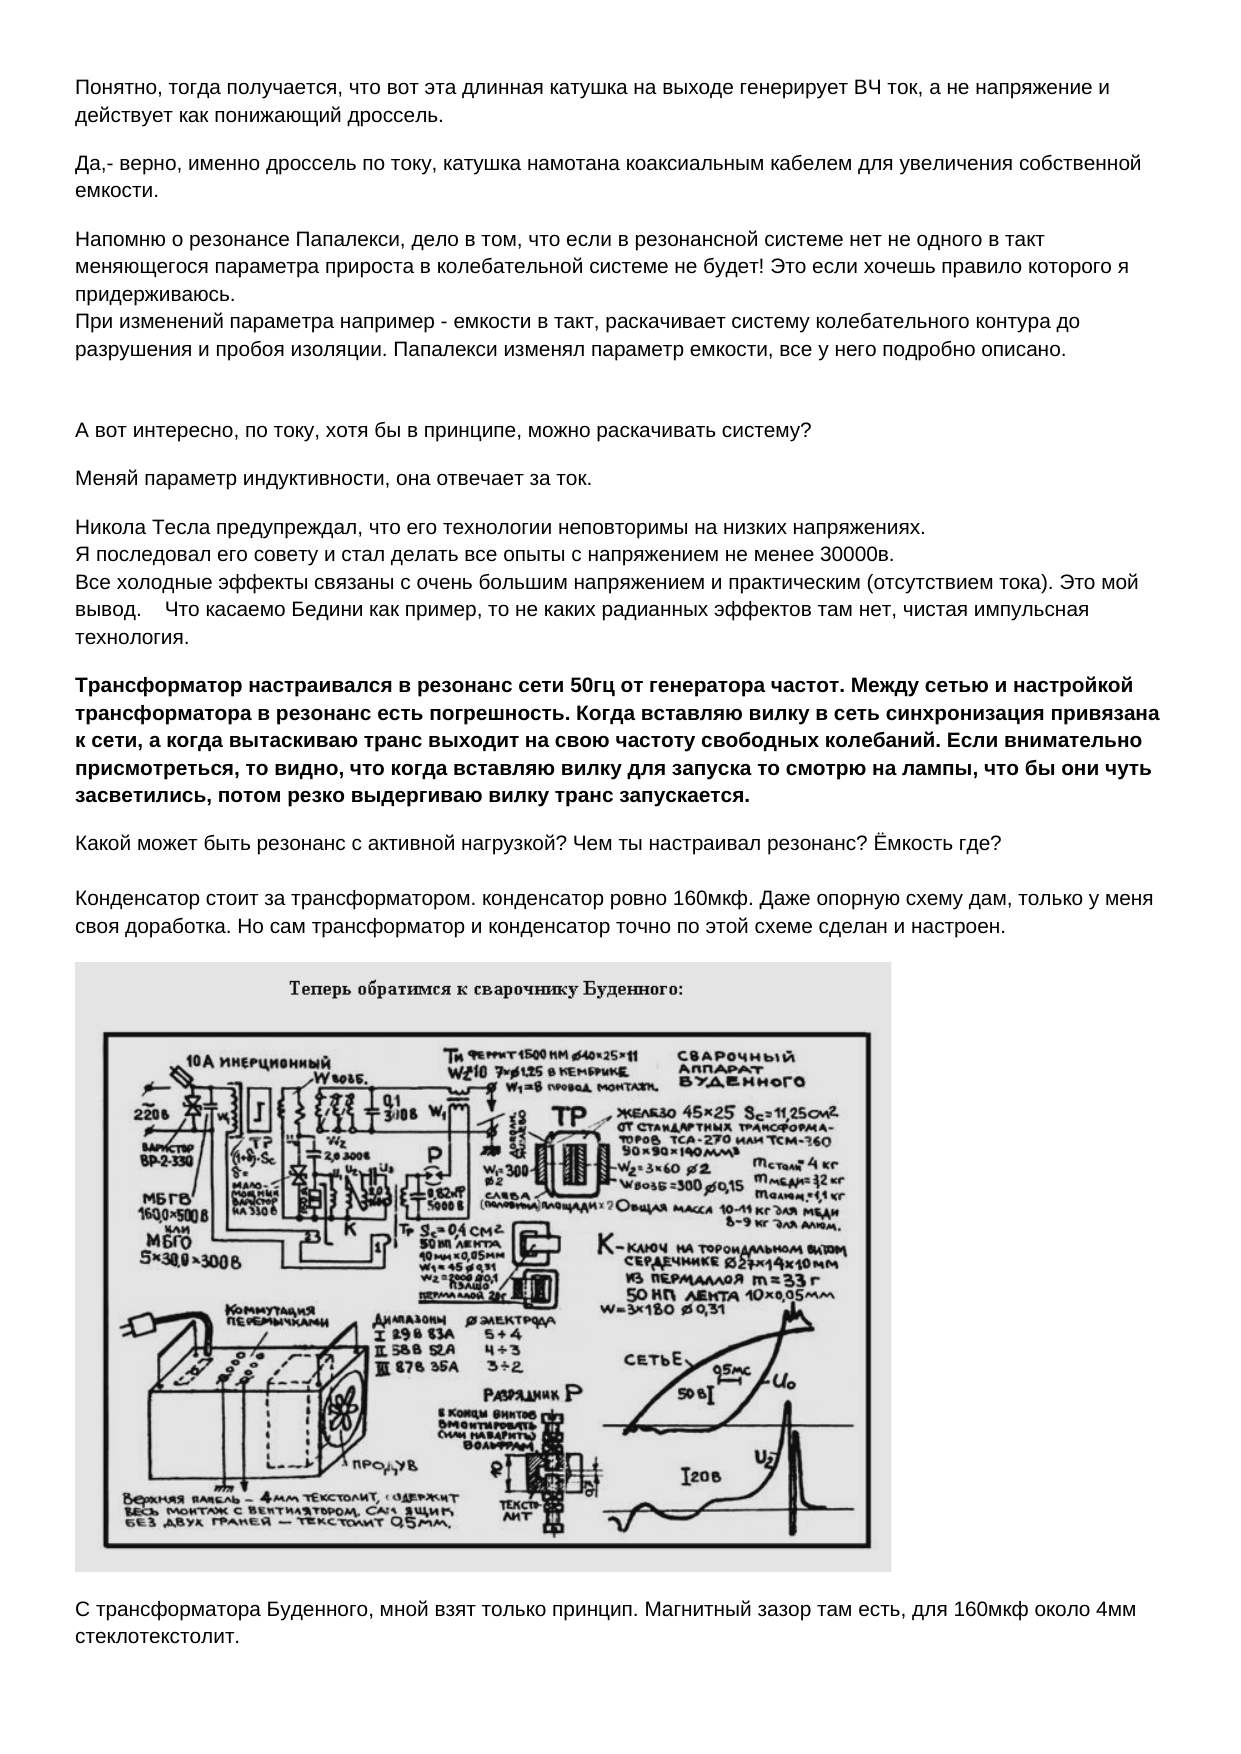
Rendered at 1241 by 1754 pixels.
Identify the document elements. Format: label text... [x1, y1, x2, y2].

text Да,- верно, именно дроссель по току, катушка намотана коаксиальным кабелем для увеличения собственной емкости. [75, 151, 1165, 202]
text Напомню о резонансе Папалекси, дело в том, что если в резонансной системе нет не одного в такт меняющегося параметра прироста в колебательной системе не будет! Это если хочешь правило которого я придерживаюсь. При изменений параметра например - емкости в такт, раскачивает систему колебательного контура до разрушения и пробоя изоляции. Папалекси изменял параметр емкости, все у него подробно описано. [75, 227, 1165, 393]
picture [75, 962, 892, 1572]
text Меняй параметр индуктивности, она отвечает за ток. [75, 466, 1165, 490]
text Понятно, тогда получается, что вот эта длинная катушка на выходе генерирует ВЧ ток, а не напряжение и действует как понижающий дроссель. [75, 75, 1165, 126]
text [75, 1596, 1165, 1675]
text Какой может быть резонанс с активной нагрузкой? Чем ты настраивал резонанс? Ёмкость где? Конденсатор стоит за трансформатором. конденсатор ровно 160мкф. Даже опорную схему дам, только у меня своя доработка. Но сам трансформатор и конденсатор точно по этой схеме сделан и настроен. [75, 831, 1165, 938]
text Трансформатор настраивался в резонанс сети 50гц от генератора частот. Между сетью и настройкой трансформатора в резонанс есть погрешность. Когда вставляю вилку в сеть синхронизация привязана к сети, а когда вытаскиваю транс выходит на свою частоту свободных колебаний. Если внимательно присмотреться, то видно, что когда вставляю вилку для запуска то смотрю на лампы, что бы они чуть засветились, потом резко выдергиваю вилку транс запускается. [75, 673, 1165, 807]
text Никола Тесла предупреждал, что его технологии неповторимы на низких напряжениях. Я последовал его совету и стал делать все опыты с напряжением не менее 30000в. Все холодные эффекты связаны с очень большим напряжением и практическим (отсутствием тока). Это мой вывод. Что касаемо Бедини как пример, то не каких радианных эффектов там нет, чистая импульсная технология. [75, 514, 1165, 648]
text А вот интересно, по току, хотя бы в принципе, можно раскачивать систему? [75, 418, 1165, 442]
